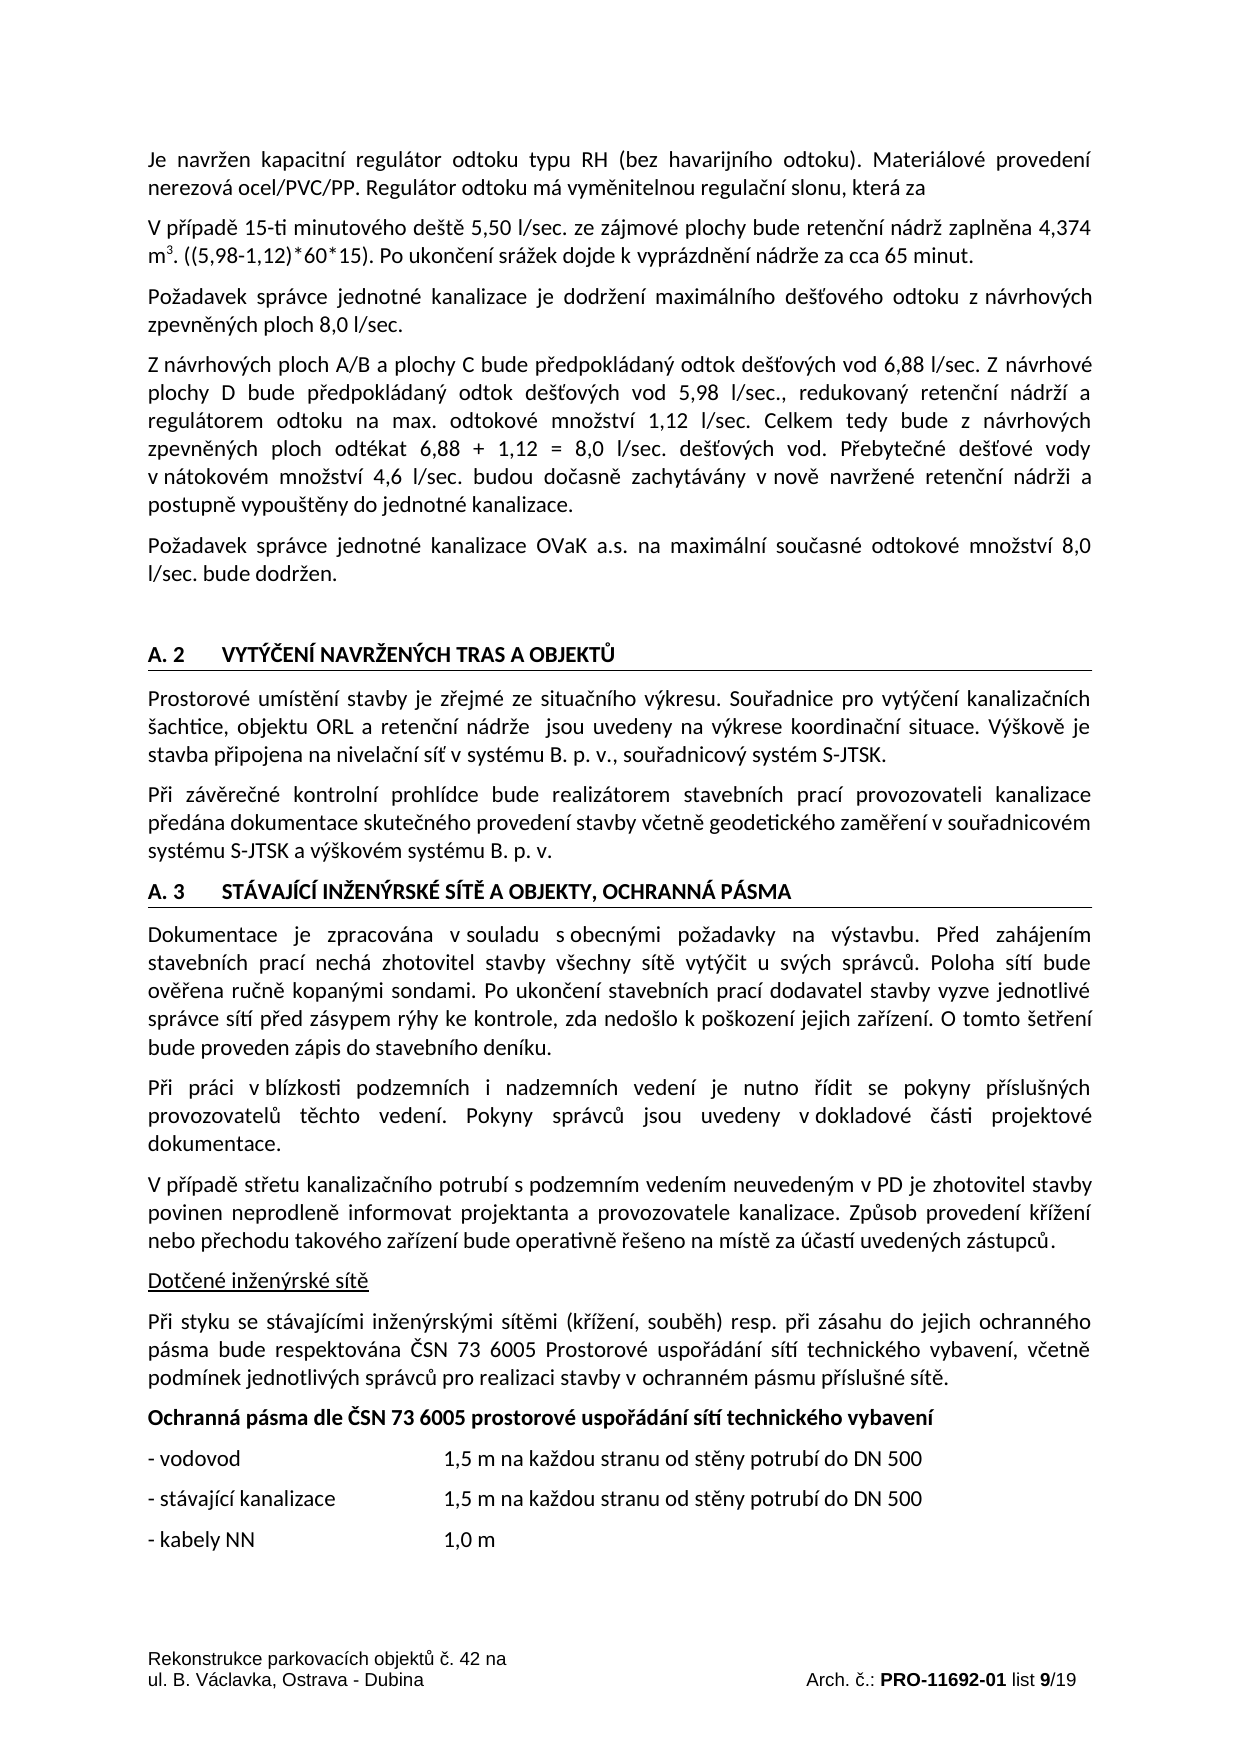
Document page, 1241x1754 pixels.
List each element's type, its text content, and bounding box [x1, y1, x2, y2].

text Ochranná pásma dle ČSN 73 6005 prostorové uspořádání sítí technického vybavení [148, 1403, 1092, 1431]
text V případě 15-ti minutového deště 5,50 l/sec. ze zájmové plochy bude retenční nádrž zaplněna 4,374 m3. ((5,98-1,12)*60*15). Po ukončení srážek dojde k vyprázdnění nádrže za cca 65 minut. [148, 213, 1092, 269]
text Při styku se stávajícími inženýrskými sítěmi (křížení, souběh) resp. při zásahu do jejich ochranného pásma bude respektována ČSN 73 6005 Prostorové uspořádání sítí technického vybavení, včetně podmínek jednotlivých správců pro realizaci stavby v ochranném pásmu příslušné sítě. [148, 1307, 1092, 1391]
text V případě střetu kanalizačního potrubí s podzemním vedením neuvedeným v PD je zhotovitel stavby povinen neprodleně informovat projektanta a provozovatele kanalizace. Způsob provedení křížení nebo přechodu takového zařízení bude operativně řešeno na místě za účastí uvedených zástupců. [148, 1170, 1092, 1254]
text A. 3 STÁVAJÍCÍ INŽENÝRSKÉ SÍTĚ A OBJEKTY, OCHRANNÁ PÁSMA [148, 877, 1092, 907]
text Požadavek správce jednotné kanalizace OVaK a.s. na maximální současné odtokové množství 8,0 l/sec. bude dodržen. [148, 531, 1092, 587]
text Při závěrečné kontrolní prohlídce bude realizátorem stavebních prací provozovateli kanalizace předána dokumentace skutečného provedení stavby včetně geodetického zaměření v souřadnicovém systému S-JTSK a výškovém systému B. p. v. [148, 780, 1092, 864]
text Požadavek správce jednotné kanalizace je dodržení maximálního dešťového odtoku z návrhových zpevněných ploch 8,0 l/sec. [148, 282, 1092, 338]
text - vodovod 1,5 m na každou stranu od stěny potrubí do DN 500 [148, 1444, 1092, 1472]
text - kabely NN 1,0 m [148, 1525, 1092, 1553]
text Dokumentace je zpracována v souladu s obecnými požadavky na výstavbu. Před zahájením stavebních prací nechá zhotovitel stavby všechny sítě vytýčit u svých správců. Poloha sítí bude ověřena ručně kopanými sondami. Po ukončení stavebních prací dodavatel stavby vyzve jednotlivé správce sítí před zásypem rýhy ke kontrole, zda nedošlo k poškození jejich zařízení. O tomto šetření bude proveden zápis do stavebního deníku. [148, 921, 1092, 1061]
text - stávající kanalizace 1,5 m na každou stranu od stěny potrubí do DN 500 [148, 1484, 1092, 1512]
text Dotčené inženýrské sítě [148, 1266, 1092, 1294]
text A. 2 VYTÝČENÍ NAVRŽENÝCH TRAS A OBJEKTŮ [148, 640, 1092, 670]
text Prostorové umístění stavby je zřejmé ze situačního výkresu. Souřadnice pro vytýčení kanalizačních šachtice, objektu ORL a retenční nádrže jsou uvedeny na výkrese koordinační situace. Výškově je stavba připojena na nivelační síť v systému B. p. v., souřadnicový systém S-JTSK. [148, 684, 1092, 768]
text Z návrhových ploch A/B a plochy C bude předpokládaný odtok dešťových vod 6,88 l/sec. Z návrhové plochy D bude předpokládaný odtok dešťových vod 5,98 l/sec., redukovaný retenční nádrží a regulátorem odtoku na max. odtokové množství 1,12 l/sec. Celkem tedy bude z návrhových zpevněných ploch odtékat 6,88 + 1,12 = 8,0 l/sec. dešťových vod. Přebytečné dešťové vody v nátokovém množství 4,6 l/sec. budou dočasně zachytávány v nově navržené retenční nádrži a postupně vypouštěny do jednotné kanalizace. [148, 350, 1092, 518]
text Při práci v blízkosti podzemních i nadzemních vedení je nutno řídit se pokyny příslušných provozovatelů těchto vedení. Pokyny správců jsou uvedeny v dokladové části projektové dokumentace. [148, 1073, 1092, 1157]
text Je navržen kapacitní regulátor odtoku typu RH (bez havarijního odtoku). Materiálové provedení nerezová ocel/PVC/PP. Regulátor odtoku má vyměnitelnou regulační slonu, která za [148, 145, 1092, 201]
